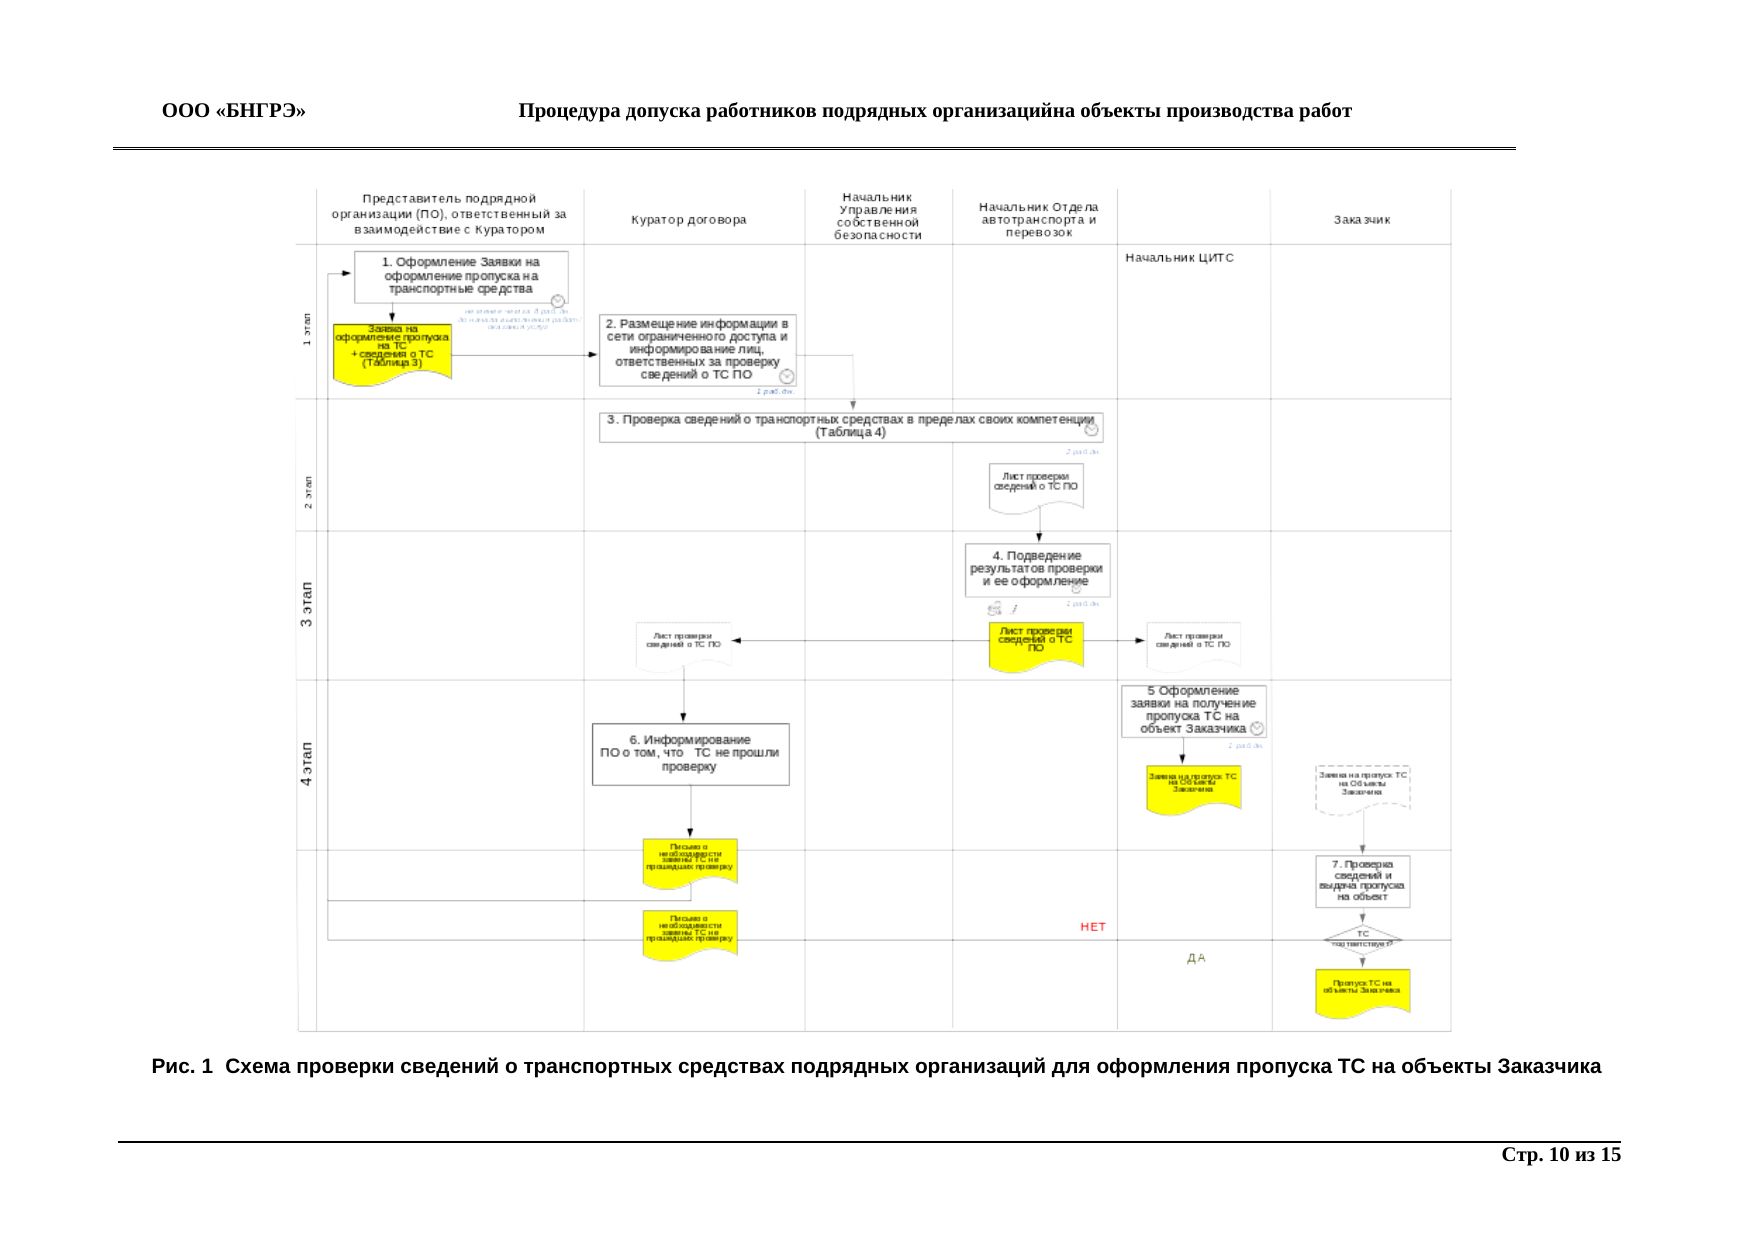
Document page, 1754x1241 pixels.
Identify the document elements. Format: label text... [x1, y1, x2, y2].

text Рис. Схема проверки сведений о транспортных средствах подрядных организаций для оформления пропуска ТС на объекты Заказчика [118, 1054, 1636, 1078]
